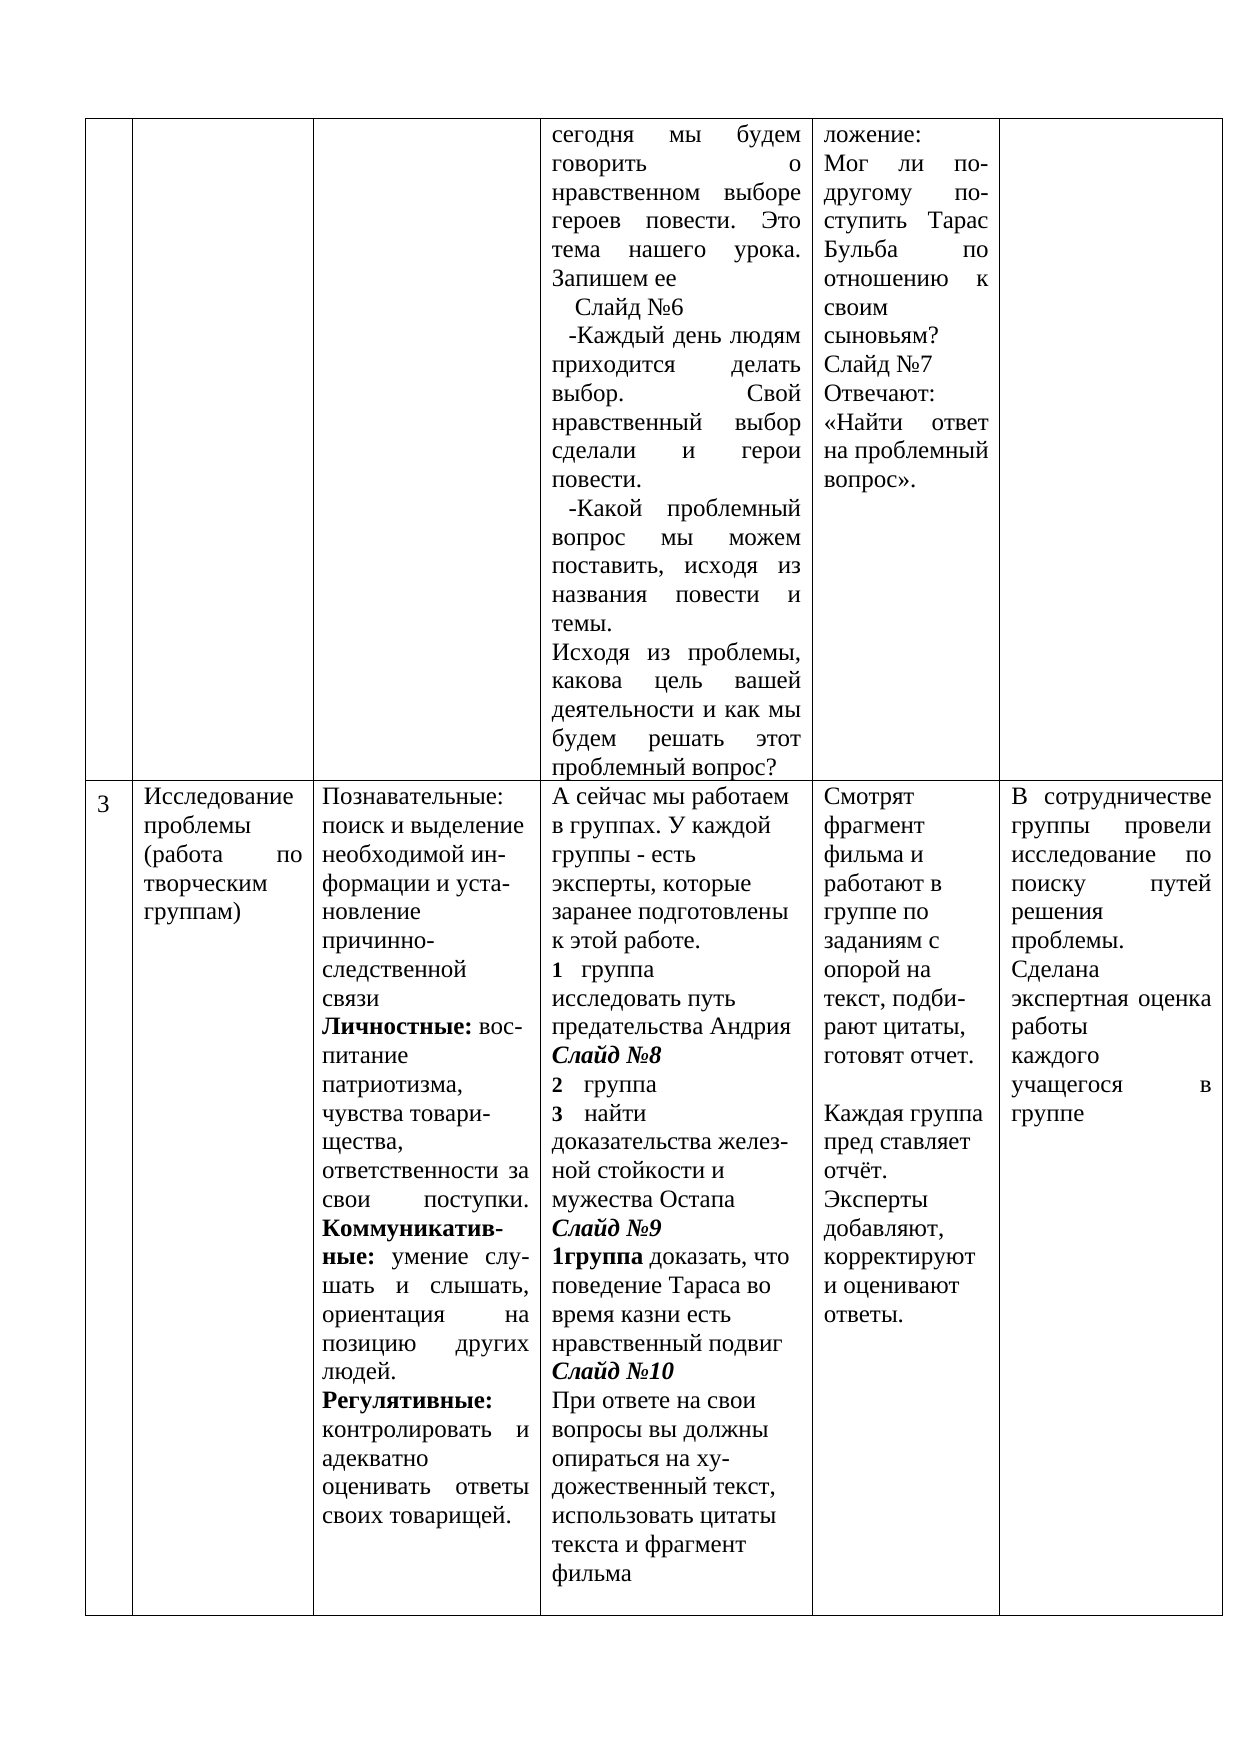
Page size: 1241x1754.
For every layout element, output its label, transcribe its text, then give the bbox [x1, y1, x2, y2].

table_cell Познавательные: поиск и выделение необходимой информации и установление причинно- следственной связи Личностные: воспитание патриотизма, чувства товарищества, ответственности за свои поступки. Коммуникативные: умение слушать и слышать, ориентация на позицию других людей. Регулятивные: контролировать и адекватно оценивать ответы своих товарищей. [314, 781, 540, 1615]
table_cell 2 [86, 119, 132, 780]
table_cell Смотрят фрагмент фильма и работают в группе по заданиям с опорой на текст, подбирают цитаты, готовят отчет. Каждая группа пред ставляет отчёт. Эксперты добавляют, корректируют и оценивают ответы. [813, 781, 999, 1615]
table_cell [813, 119, 999, 780]
table_cell В сотрудничестве группы провели исследование по поиску путей решения проблемы. Сделана экспертная оценка работы каждого учащегося в группе [1000, 781, 1222, 1615]
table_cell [133, 119, 313, 780]
table_cell Исследование проблемы (работа по творческим группам) [133, 781, 313, 1615]
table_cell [1000, 119, 1222, 780]
table_cell А сейчас мы работаем в группах. У каждой группы - есть эксперты, которые заранее подготовлены к этой работе. группа исследовать путь предательства Андрия Слайд №8 группа найти доказательства железной стойкости и мужества Остапа Слайд №9 1группа доказать, что поведение Тараса во время казни есть нравственный подвиг Слайд №10 При ответе на свои вопросы вы должны опираться на художественный текст, использовать цитаты текста и фрагмент фильма [541, 781, 812, 1615]
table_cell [541, 119, 812, 780]
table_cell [314, 119, 540, 780]
table_cell 3 [86, 781, 132, 1615]
